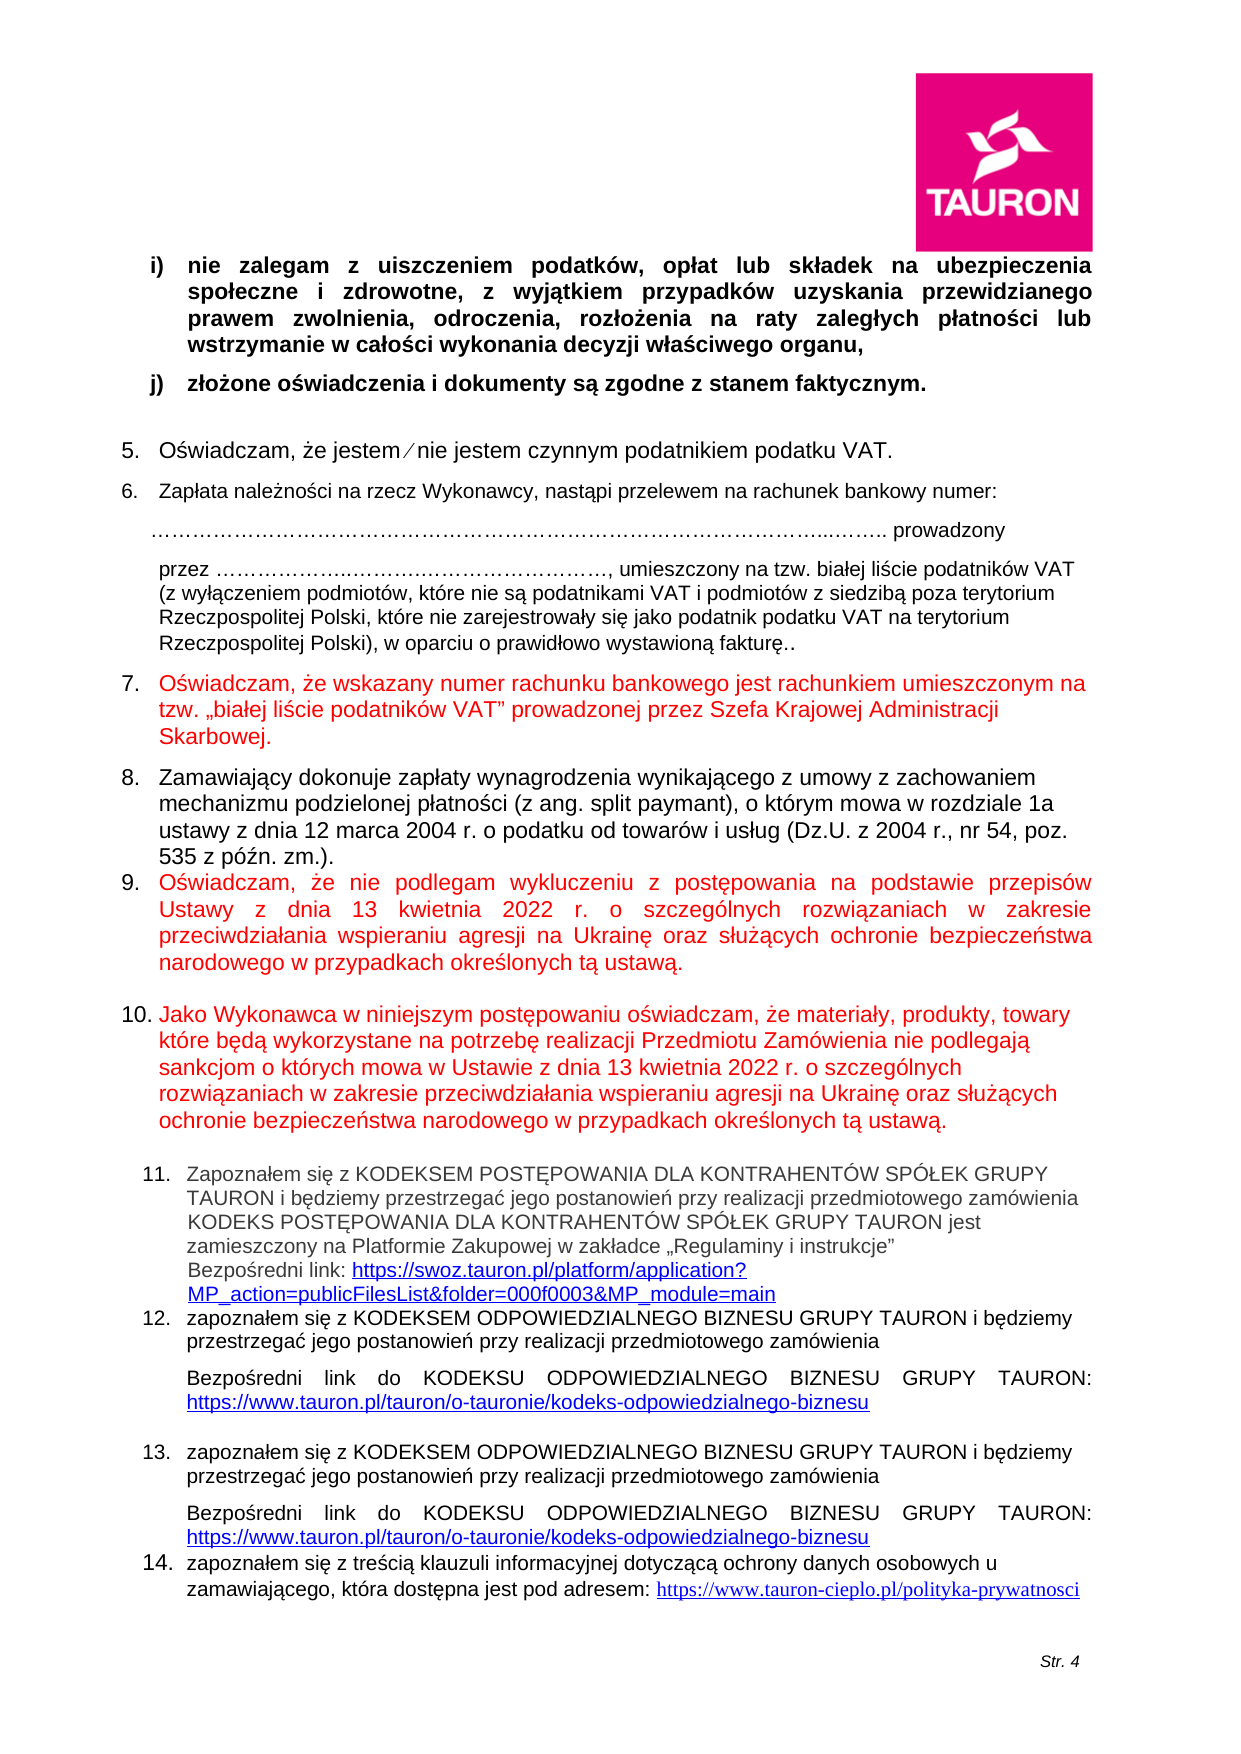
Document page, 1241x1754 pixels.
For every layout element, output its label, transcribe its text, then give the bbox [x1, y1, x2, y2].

text przez ………………..……….………………………, umieszczony na tzw. białej liście podatników VAT (z wyłączeniem podmiotów, które nie są podatnikami VAT i podmiotów z siedzibą poza terytorium Rzeczpospolitej Polski, które nie zarejestrowały się jako podatnik podatku VAT na terytorium Rzeczpospolitej Polski), w oparciu o prawidłowo wystawioną fakturę.. [158, 557, 1093, 655]
list Oświadczam, że nie podlegam wykluczeniu z postępowania na podstawie przepisów Ustawy z dnia 13 kwietnia 2022 r. o szczególnych rozwiązaniach w zakresie przeciwdziałania wspieraniu agresji na Ukrainę oraz służących ochronie bezpieczeństwa narodowego w przypadkach określonych tą ustawą. [121, 869, 1093, 975]
list Zamawiający dokonuje zapłaty wynagrodzenia wynikającego z umowy z zachowaniem mechanizmu podzielonej płatności (z ang. split paymant), o którym mowa w rozdziale 1a ustawy z dnia 12 marca 2004 r. o podatku od towarów i usług (Dz.U. z 2004 r., nr 54, poz. 535 z późn. zm.). [121, 764, 1093, 869]
list Jako Wykonawca w niniejszym postępowaniu oświadczam, że materiały, produkty, towary które będą wykorzystane na potrzebę realizacji Przedmiotu Zamówienia nie podlegają sankcjom o których mowa w Ustawie z dnia 13 kwietnia 2022 r. o szczególnych rozwiązaniach w zakresie przeciwdziałania wspieraniu agresji na Ukrainę oraz służących ochronie bezpieczeństwa narodowego w przypadkach określonych tą ustawą. [121, 1001, 1093, 1162]
text KODEKS POSTĘPOWANIA DLA KONTRAHENTÓW SPÓŁEK GRUPY TAURON jest zamieszczony na Platformie Zakupowej w zakładce „Regulaminy i instrukcje” [186, 1209, 1093, 1257]
list Oświadczam, że jestem nie jestem czynnym podatnikiem podatku VAT. [121, 437, 1093, 464]
picture [915, 73, 1093, 252]
list zapoznałem się z KODEKSEM ODPOWIEDZIALNEGO BIZNESU GRUPY TAURON i będziemy przestrzegać jego postanowień przy realizacji przedmiotowego zamówienia [142, 1305, 1093, 1353]
list Bezpośredni link: https://swoz.tauron.pl/platform/application?MP_action=publicFilesList&folder=000f0003&MP_module=main [187, 1257, 1093, 1305]
list Zapłata należności na rzecz Wykonawcy, nastąpi przelewem na rachunek bankowy numer: [121, 479, 1093, 503]
list nie zalegam z uiszczeniem podatków, opłat lub składek na ubezpieczenia społeczne i zdrowotne, z wyjątkiem przypadków uzyskania przewidzianego prawem zwolnienia, odroczenia, rozłożenia na raty zaległych płatności lub wstrzymanie w całości wykonania decyzji właściwego organu, [150, 252, 1093, 357]
list Oświadczam, że wskazany numer rachunku bankowego jest rachunkiem umieszczonym na tzw. „białej liście podatników VAT” prowadzonej przez Szefa Krajowej Administracji Skarbowej. [121, 670, 1093, 749]
list Zapoznałem się z KODEKSEM POSTĘPOWANIA DLA KONTRAHENTÓW SPÓŁEK GRUPY TAURON i będziemy przestrzegać jego postanowień przy realizacji przedmiotowego zamówienia [142, 1162, 1093, 1209]
list złożone oświadczenia i dokumenty są zgodne z stanem faktycznym. [150, 370, 1093, 396]
list zapoznałem się z KODEKSEM ODPOWIEDZIALNEGO BIZNESU GRUPY TAURON i będziemy przestrzegać jego postanowień przy realizacji przedmiotowego zamówienia [142, 1440, 1093, 1488]
text ……………………………………………………………………………………...…….. prowadzony [150, 518, 1093, 542]
list zapoznałem się z treścią klauzuli informacyjnej dotyczącą ochrony danych osobowych u zamawiającego, która dostępna jest pod adresem: https://www.tauron-cieplo.pl/polityka-prywatnosci [142, 1548, 1093, 1601]
list Bezpośredni link do KODEKSU ODPOWIEDZIALNEGO BIZNESU GRUPY TAURON: https://www.tauron.pl/tauron/o-tauronie/kodeks-odpowiedzialnego-biznesu [186, 1501, 1093, 1548]
list Bezpośredni link do KODEKSU ODPOWIEDZIALNEGO BIZNESU GRUPY TAURON: https://www.tauron.pl/tauron/o-tauronie/kodeks-odpowiedzialnego-biznesu [186, 1366, 1093, 1414]
